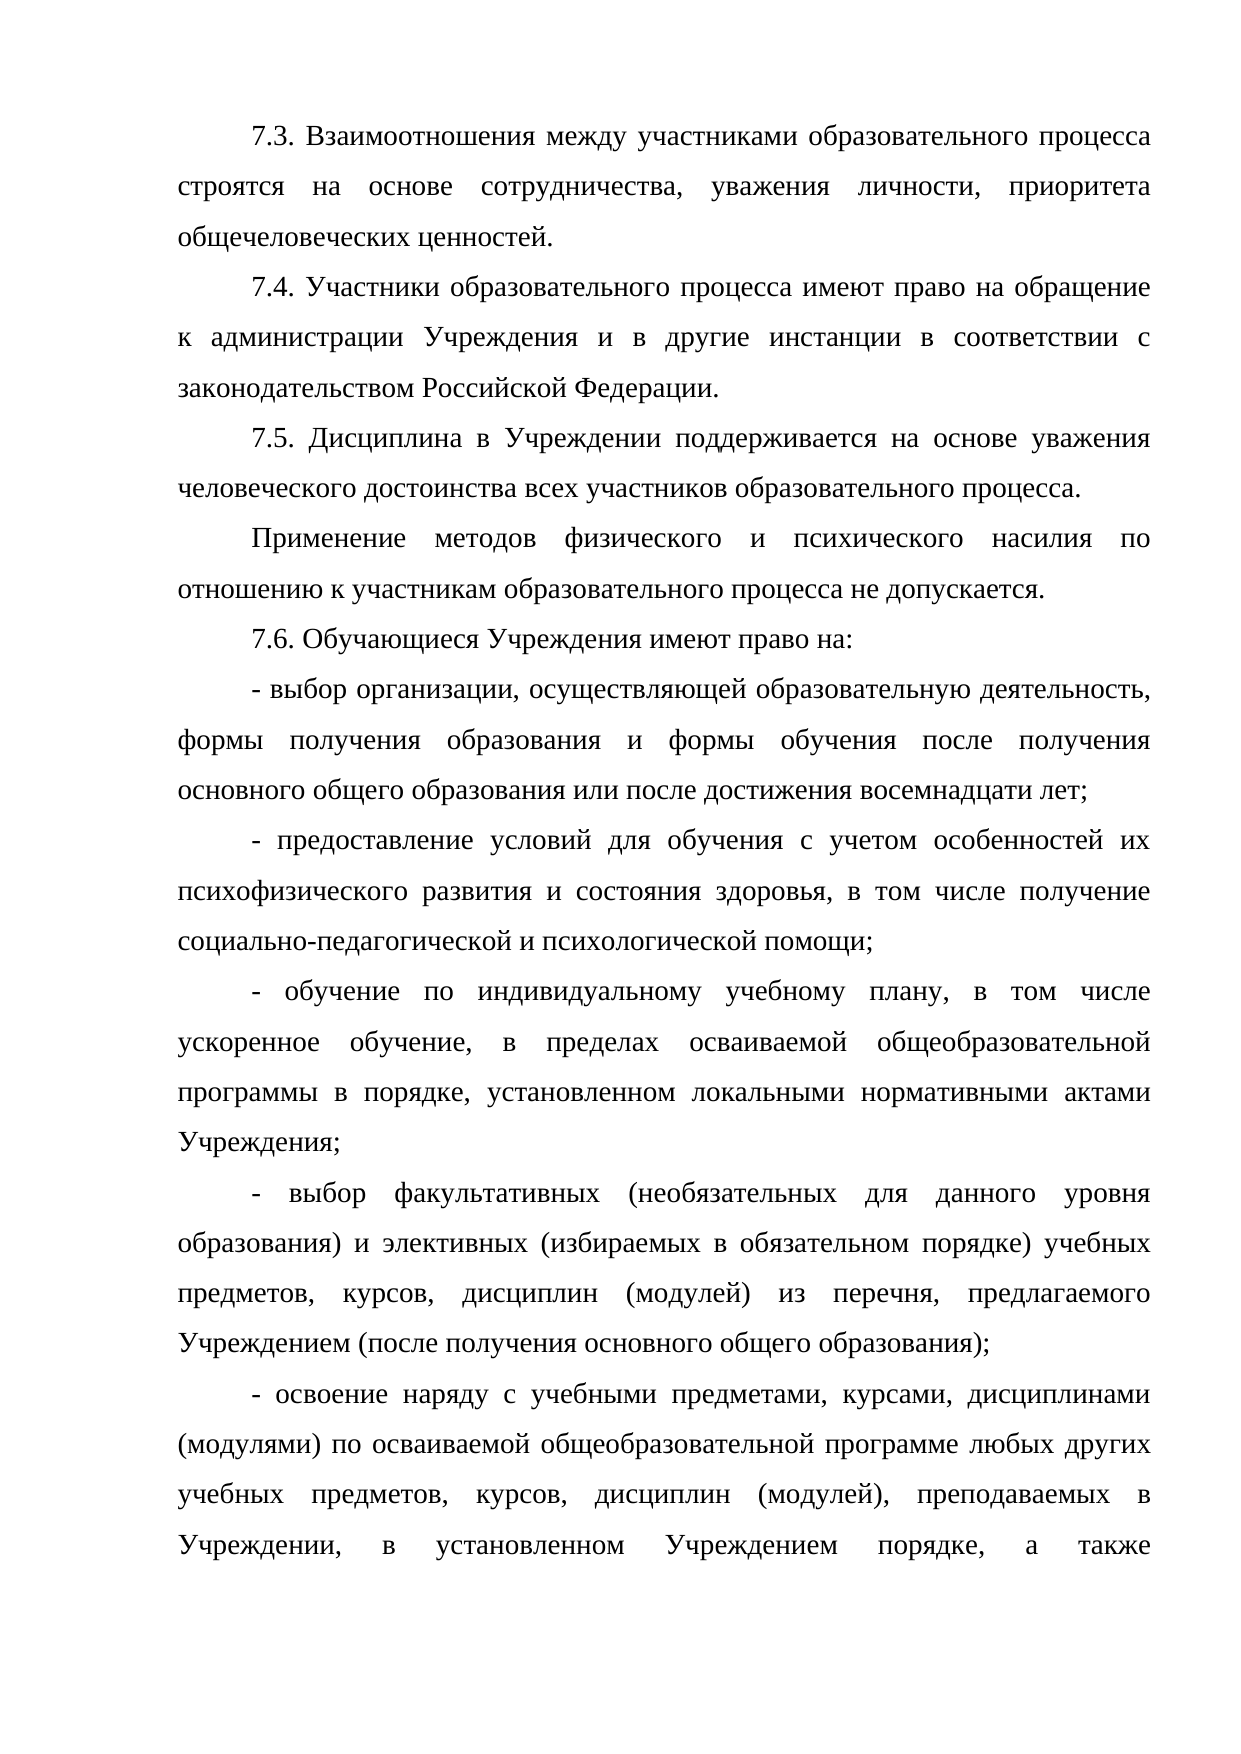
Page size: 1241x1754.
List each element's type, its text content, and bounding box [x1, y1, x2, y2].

text 7.6. Обучающиеся Учреждения имеют право на: [177, 621, 1152, 655]
text - обучение по индивидуальному учебному плану, в том числе ускоренное обучение, в пределах осваиваемой общеобразовательной программы в порядке, установленном локальными нормативными актами Учреждения; [177, 973, 1152, 1158]
text 7.4. Участники образовательного процесса имеют право на обращение к администрации Учреждения и в другие инстанции в соответствии с законодательством Российской Федерации. [177, 269, 1152, 403]
text 7.5. Дисциплина в Учреждении поддерживается на основе уважения человеческого достоинства всех участников образовательного процесса. [177, 420, 1152, 504]
text - выбор организации, осуществляющей образовательную деятельность, формы получения образования и формы обучения после получения основного общего образования или после достижения восемнадцати лет; [177, 672, 1152, 806]
text - предоставление условий для обучения с учетом особенностей их психофизического развития и состояния здоровья, в том числе получение социально-педагогической и психологической помощи; [177, 822, 1152, 957]
text - выбор факультативных (необязательных для данного уровня образования) и элективных (избираемых в обязательном порядке) учебных предметов, курсов, дисциплин (модулей) из перечня, предлагаемого Учреждением (после получения основного общего образования); [177, 1175, 1152, 1359]
text 7.3. Взаимоотношения между участниками образовательного процесса строятся на основе сотрудничества, уважения личности, приоритета общечеловеческих ценностей. [177, 118, 1152, 252]
list Применение методов физического и психического насилия по отношению к участникам образовательного процесса не допускается. [177, 521, 1152, 604]
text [177, 1376, 1152, 1560]
